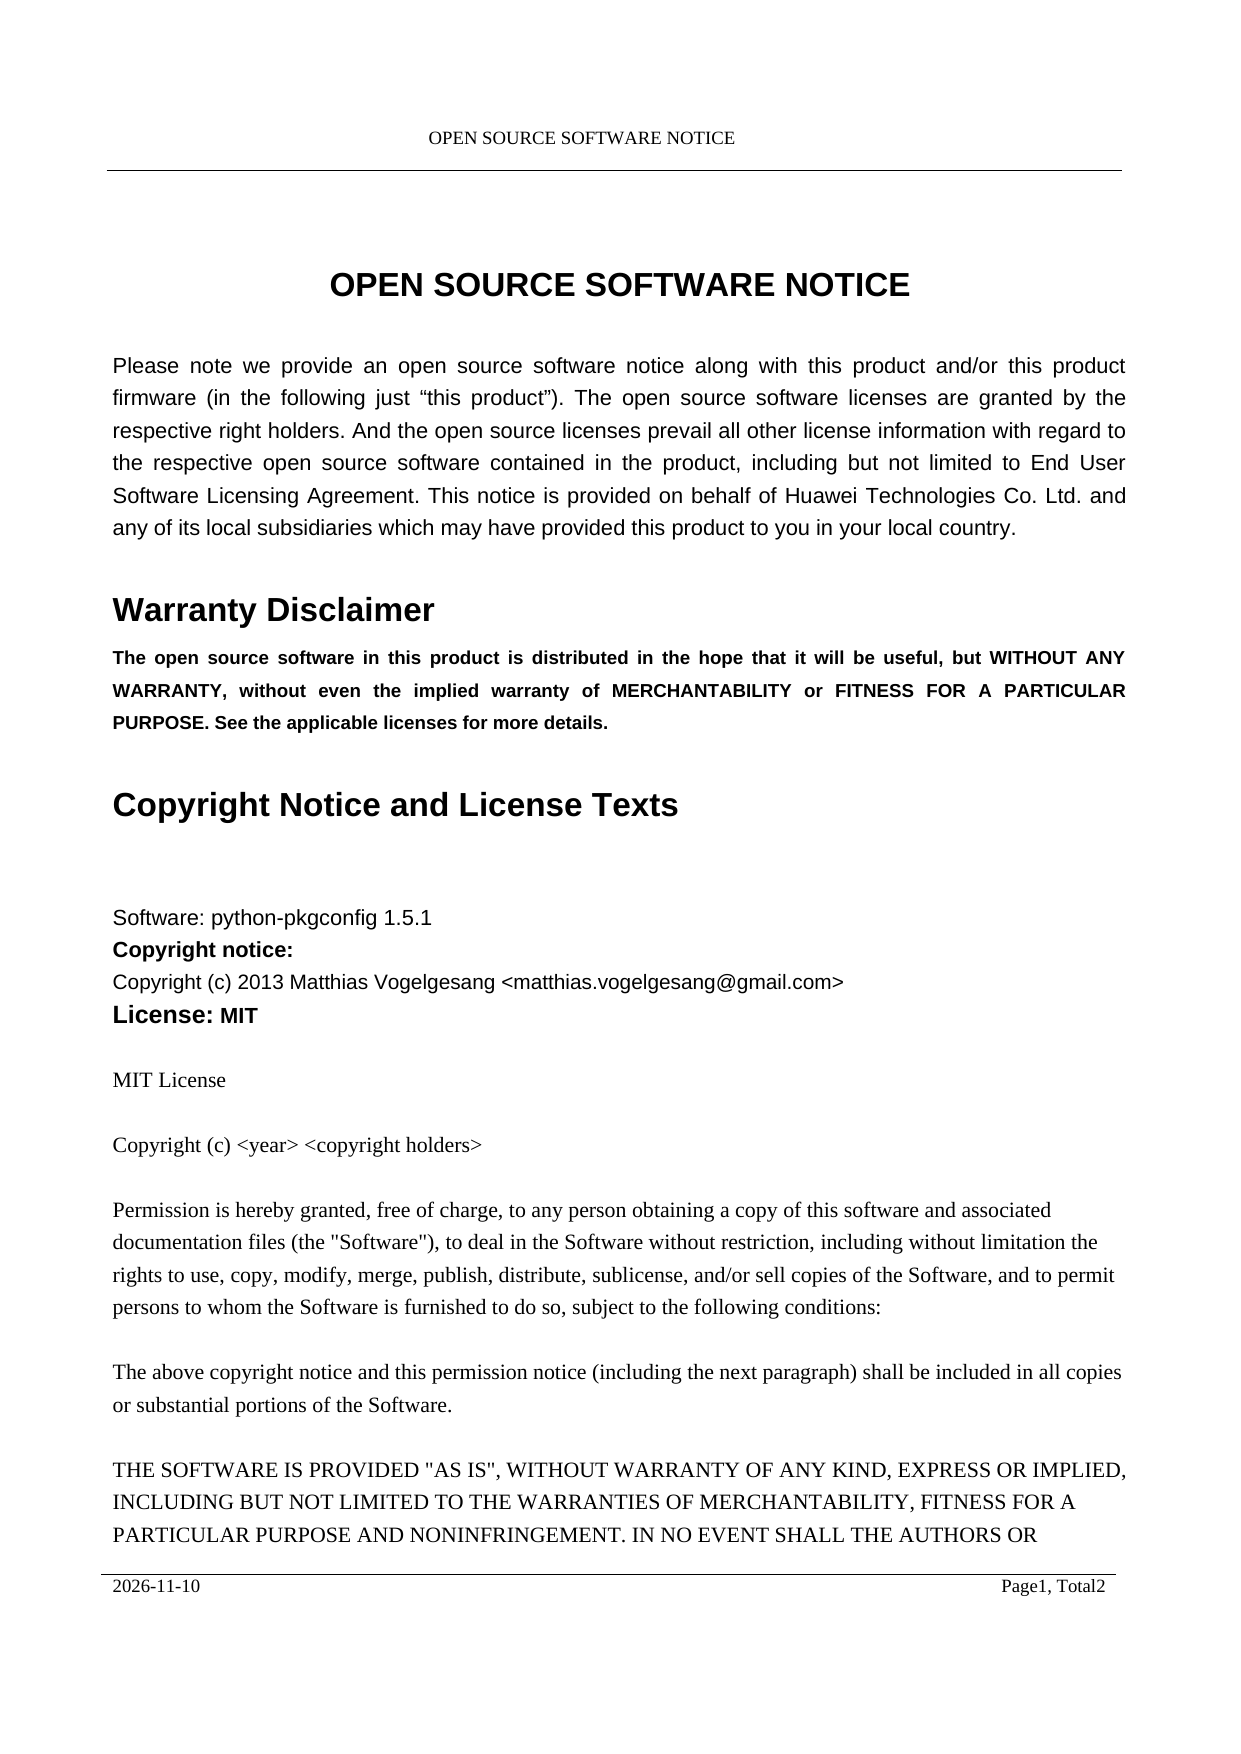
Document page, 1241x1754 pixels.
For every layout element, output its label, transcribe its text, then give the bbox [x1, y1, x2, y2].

text Copyright Notice and License Texts [112, 771, 1128, 836]
text Copyright notice: [112, 933, 1128, 966]
text Please note we provide an open source software notice along with this product and/or this product firmware (in the following just “this product”). The open source software licenses are granted by the respective right holders. And the open source licenses prevail all other license information with regard to the respective open source software contained in the product, including but not limited to End User Software Licensing Agreement. This notice is provided on behalf of Huawei Technologies Co. Ltd. and any of its local subsidiaries which may have provided this product to you in your local country. [112, 349, 1128, 544]
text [112, 998, 1128, 1551]
text Warranty Disclaimer [112, 576, 1128, 641]
text OPEN SOURCE SOFTWARE NOTICE [112, 251, 1128, 316]
text Software: python-pkgconfig 1.5.1 [112, 901, 1128, 933]
text Copyright (c) 2013 Matthias Vogelgesang <matthias.vogelgesang@gmail.com> [112, 966, 1128, 998]
text The open source software in this product is distributed in the hope that it will be useful, but WITHOUT ANY WARRANTY, without even the implied warranty of MERCHANTABILITY or FITNESS FOR A PARTICULAR PURPOSE. See the applicable licenses for more details. [112, 641, 1128, 739]
